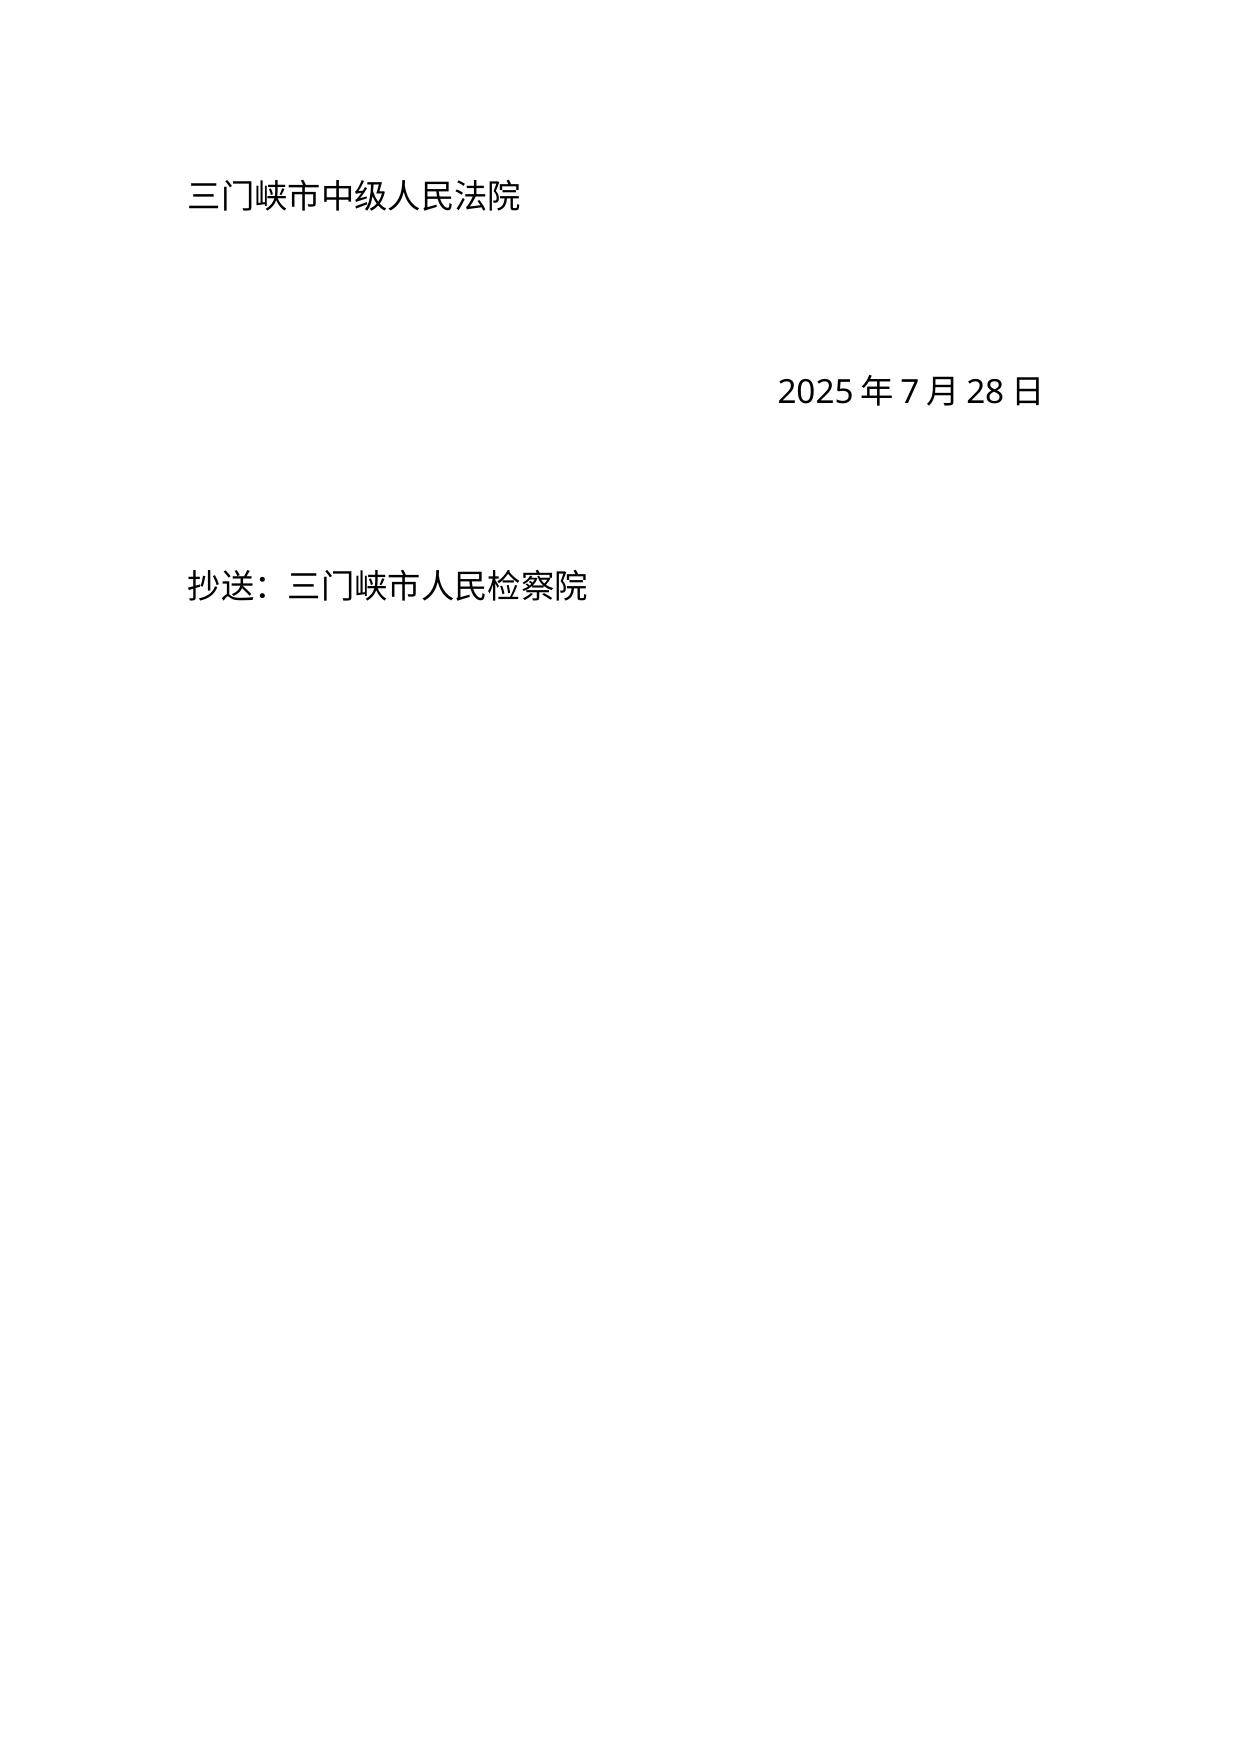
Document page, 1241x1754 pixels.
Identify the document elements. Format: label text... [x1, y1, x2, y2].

text 2025年7月28日 [187, 357, 1044, 422]
text 抄送：三门峡市人民检察院 [187, 552, 936, 617]
text 三门峡市中级人民法院 [187, 162, 1053, 227]
